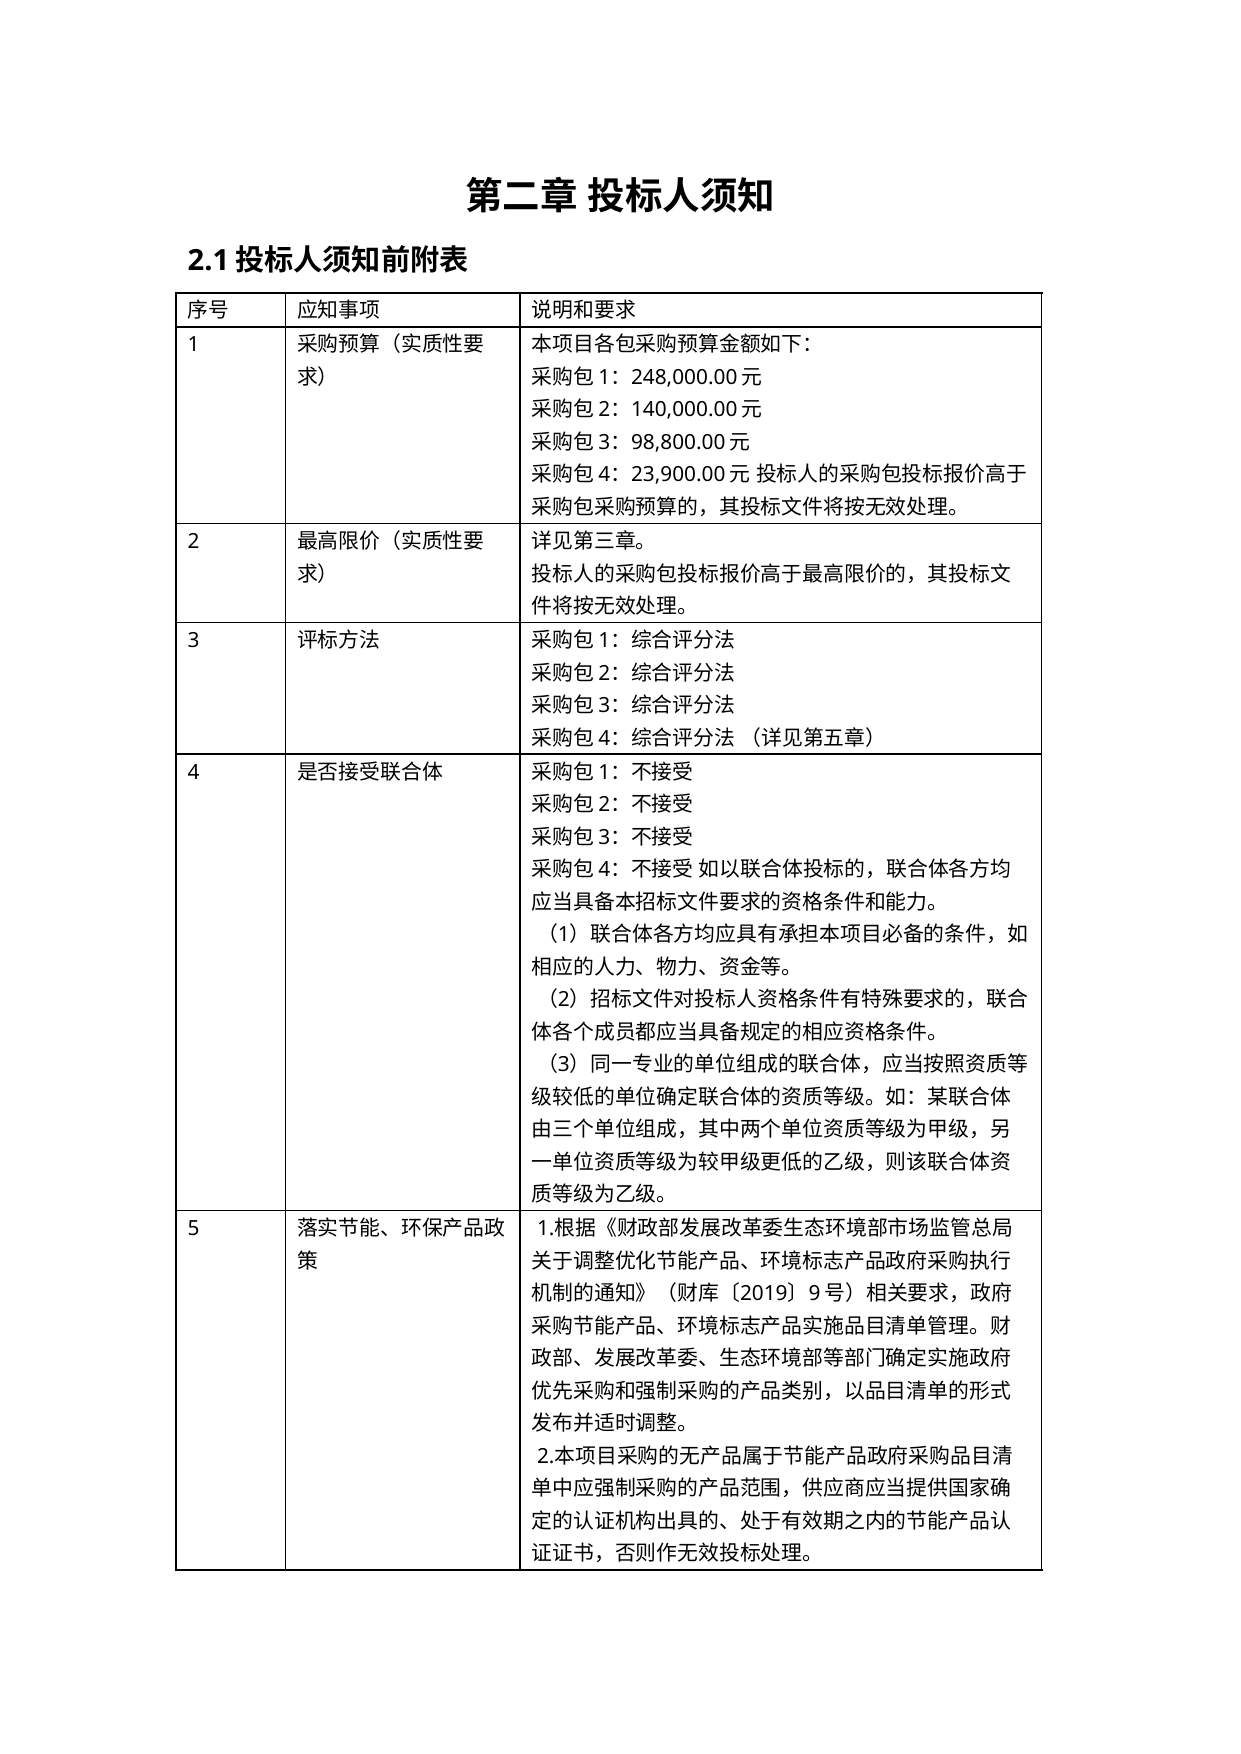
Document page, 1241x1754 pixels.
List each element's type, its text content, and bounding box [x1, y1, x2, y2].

table_cell 2 [177, 524, 285, 622]
text 2.1投标人须知前附表 [187, 227, 1053, 292]
table_cell 是否接受联合体 [286, 755, 519, 1210]
table_cell 5 [177, 1211, 285, 1569]
table_cell 最高限价（实质性要求） [286, 524, 519, 622]
table_cell 3 [177, 623, 285, 753]
table_header 序号 [177, 294, 285, 326]
text 第二章 投标人须知 [187, 162, 1053, 227]
table_cell 本项目各包采购预算金额如下： 采购包1：248,000.00元 采购包2：140,000.00元 采购包3：98,800.00元 采购包4：23,900.00元 投标人的采购包投标报价高于采购包采购预算的，其投标文件将按无效处理。 [521, 328, 1041, 523]
table_cell 落实节能、环保产品政策 [286, 1211, 519, 1569]
table_cell 4 [177, 755, 285, 1210]
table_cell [521, 1211, 1041, 1569]
table_cell 采购包1：综合评分法 采购包2：综合评分法 采购包3：综合评分法 采购包4：综合评分法 （详见第五章） [521, 623, 1041, 753]
table_header 说明和要求 [521, 294, 1041, 326]
table_cell 详见第三章。 投标人的采购包投标报价高于最高限价的，其投标文件将按无效处理。 [521, 524, 1041, 622]
table_cell 1 [177, 328, 285, 523]
table_cell 采购包1：不接受 采购包2：不接受 采购包3：不接受 采购包4：不接受 如以联合体投标的，联合体各方均应当具备本招标文件要求的资格条件和能力。 （1）联合体各方均应具有承担本项目必备的条件，如相应的人力、物力、资金等。 （2）招标文件对投标人资格条件有特殊要求的，联合体各个成员都应当具备规定的相应资格条件。 （3）同一专业的单位组成的联合体，应当按照资质等级较低的单位确定联合体的资质等级。如：某联合体由三个单位组成，其中两个单位资质等级为甲级，另一单位资质等级为较甲级更低的乙级，则该联合体资质等级为乙级。 [521, 755, 1041, 1210]
table_header 应知事项 [286, 294, 519, 326]
table_cell 评标方法 [286, 623, 519, 753]
table_cell 采购预算（实质性要求） [286, 328, 519, 523]
